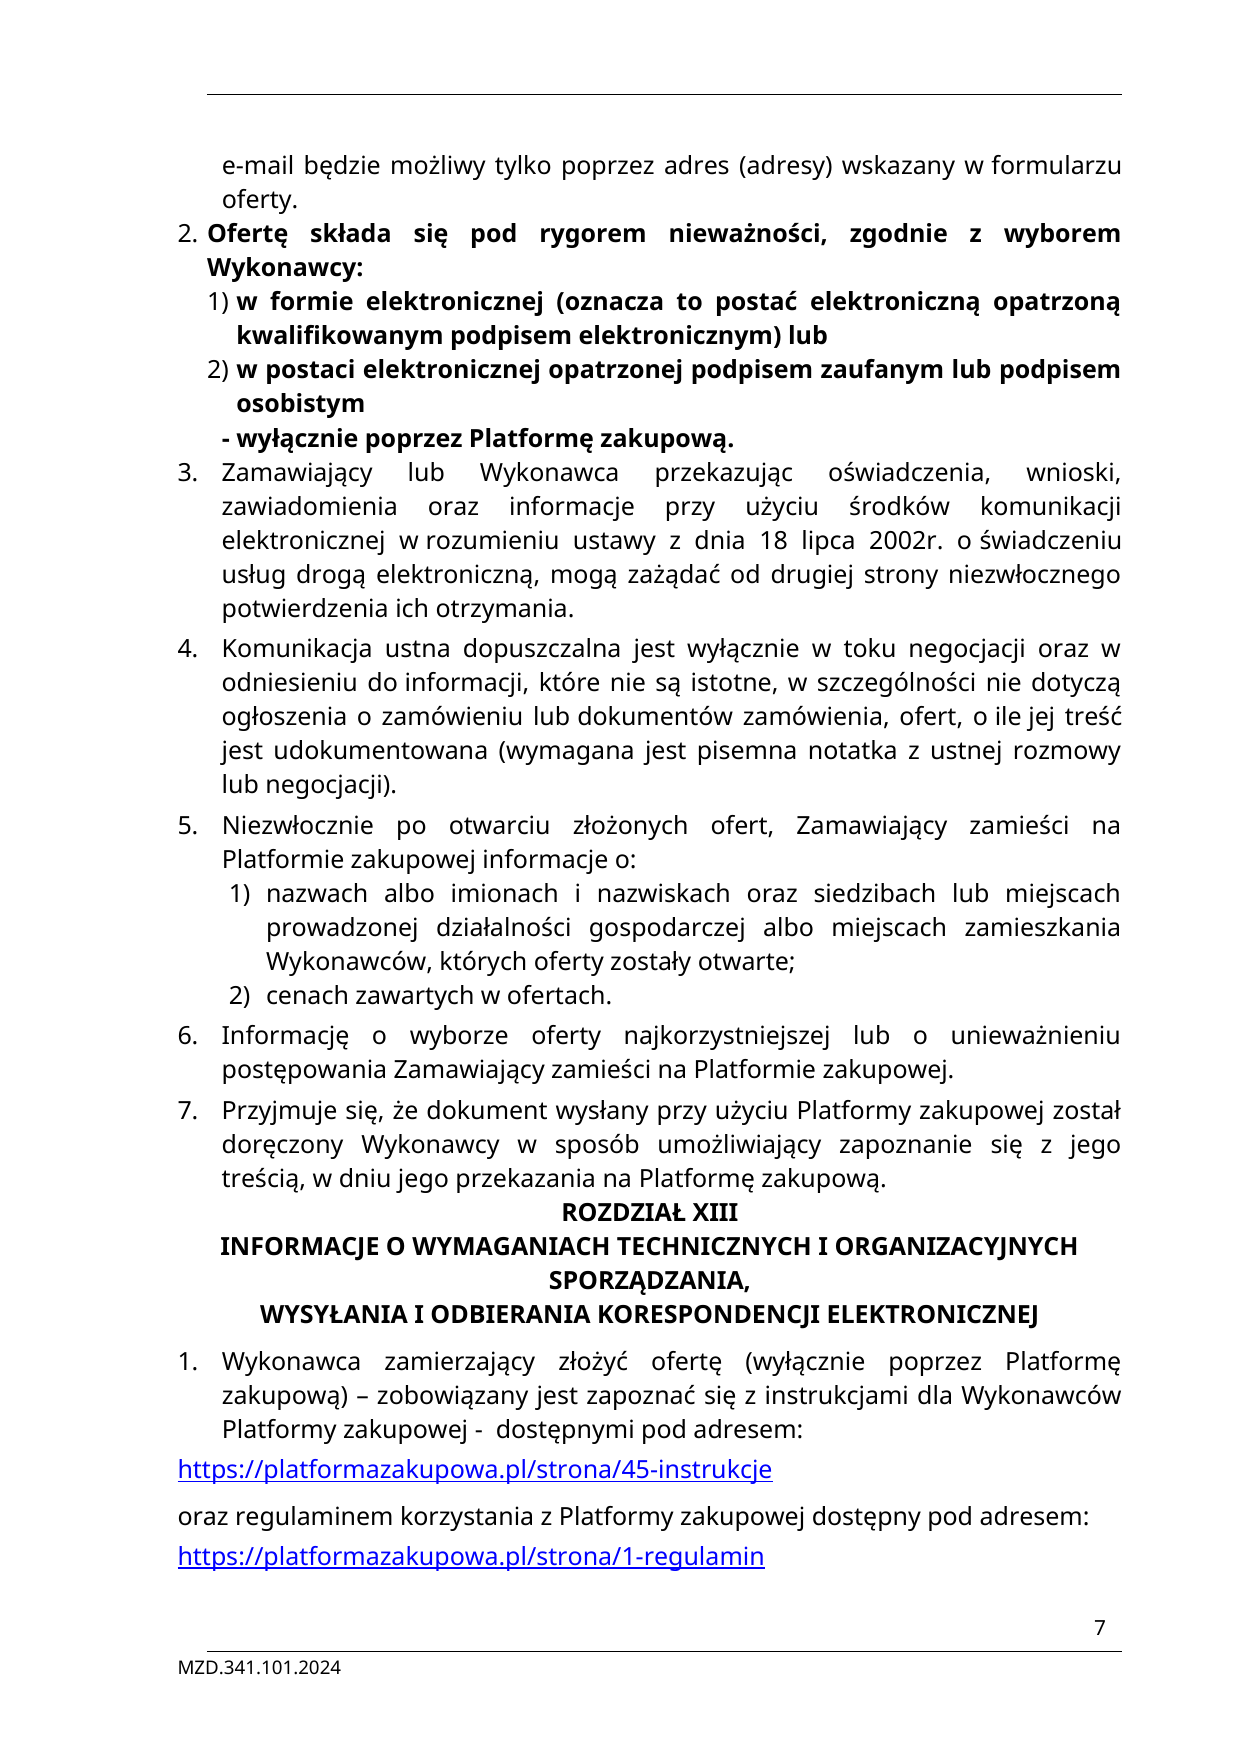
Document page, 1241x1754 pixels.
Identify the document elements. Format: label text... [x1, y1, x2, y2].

text - wyłącznie poprzez Platformę zakupową. [222, 420, 1122, 454]
list https://platformazakupowa.pl/strona/45-instrukcje [177, 1452, 1119, 1486]
list Niezwłocznie po otwarciu złożonych ofert, Zamawiający zamieści na Platformie zakupowej informacje o: [177, 807, 1122, 876]
list Przyjmuje się, że dokument wysłany przy użyciu Platformy zakupowej został doręczony Wykonawcy w sposób umożliwiający zapoznanie się z jego treścią, w dniu jego przekazania na Platformę zakupową. [177, 1092, 1122, 1194]
subtitle INFORMACJE O WYMAGANIACH TECHNICZNYCH I ORGANIZACYJNYCH SPORZĄDZANIA, [177, 1229, 1122, 1297]
list Zamawiający lub Wykonawca przekazując oświadczenia, wnioski, zawiadomienia oraz informacje przy użyciu środków komunikacji elektronicznej w rozumieniu ustawy z dnia 18 lipca 2002r. o świadczeniu usług drogą elektroniczną, mogą zażądać od drugiej strony niezwłocznego potwierdzenia ich otrzymania. [177, 454, 1122, 624]
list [222, 148, 1122, 216]
list Ofertę składa się pod rygorem nieważności, zgodnie z wyborem Wykonawcy: [177, 216, 1122, 284]
list Wykonawca zamierzający złożyć ofertę (wyłącznie poprzez Platformę zakupową) – zobowiązany jest zapoznać się z instrukcjami dla Wykonawców Platformy zakupowej - dostępnymi pod adresem: [177, 1343, 1122, 1446]
text https://platformazakupowa.pl/strona/1-regulamin [177, 1539, 1119, 1573]
subtitle WYSYŁANIA I ODBIERANIA KORESPONDENCJI ELEKTRONICZNEJ [177, 1297, 1122, 1331]
list oraz regulaminem korzystania z Platformy zakupowej dostępny pod adresem: [177, 1498, 1122, 1532]
list cenach zawartych w ofertach. [228, 978, 1122, 1012]
subtitle ROZDZIAŁ XIII [177, 1194, 1122, 1229]
list w postaci elektronicznej opatrzonej podpisem zaufanym lub podpisem osobistym [207, 352, 1122, 420]
list w formie elektronicznej (oznacza to postać elektroniczną opatrzoną kwalifikowanym podpisem elektronicznym) lub [207, 284, 1122, 352]
list Komunikacja ustna dopuszczalna jest wyłącznie w toku negocjacji oraz w odniesieniu do informacji, które nie są istotne, w szczególności nie dotyczą ogłoszenia o zamówieniu lub dokumentów zamówienia, ofert, o ile jej treść jest udokumentowana (wymagana jest pisemna notatka z ustnej rozmowy lub negocjacji). [177, 631, 1122, 801]
list nazwach albo imionach i nazwiskach oraz siedzibach lub miejscach prowadzonej działalności gospodarczej albo miejscach zamieszkania Wykonawców, których oferty zostały otwarte; [228, 876, 1122, 978]
list Informację o wyborze oferty najkorzystniejszej lub o unieważnieniu postępowania Zamawiający zamieści na Platformie zakupowej. [177, 1018, 1122, 1086]
